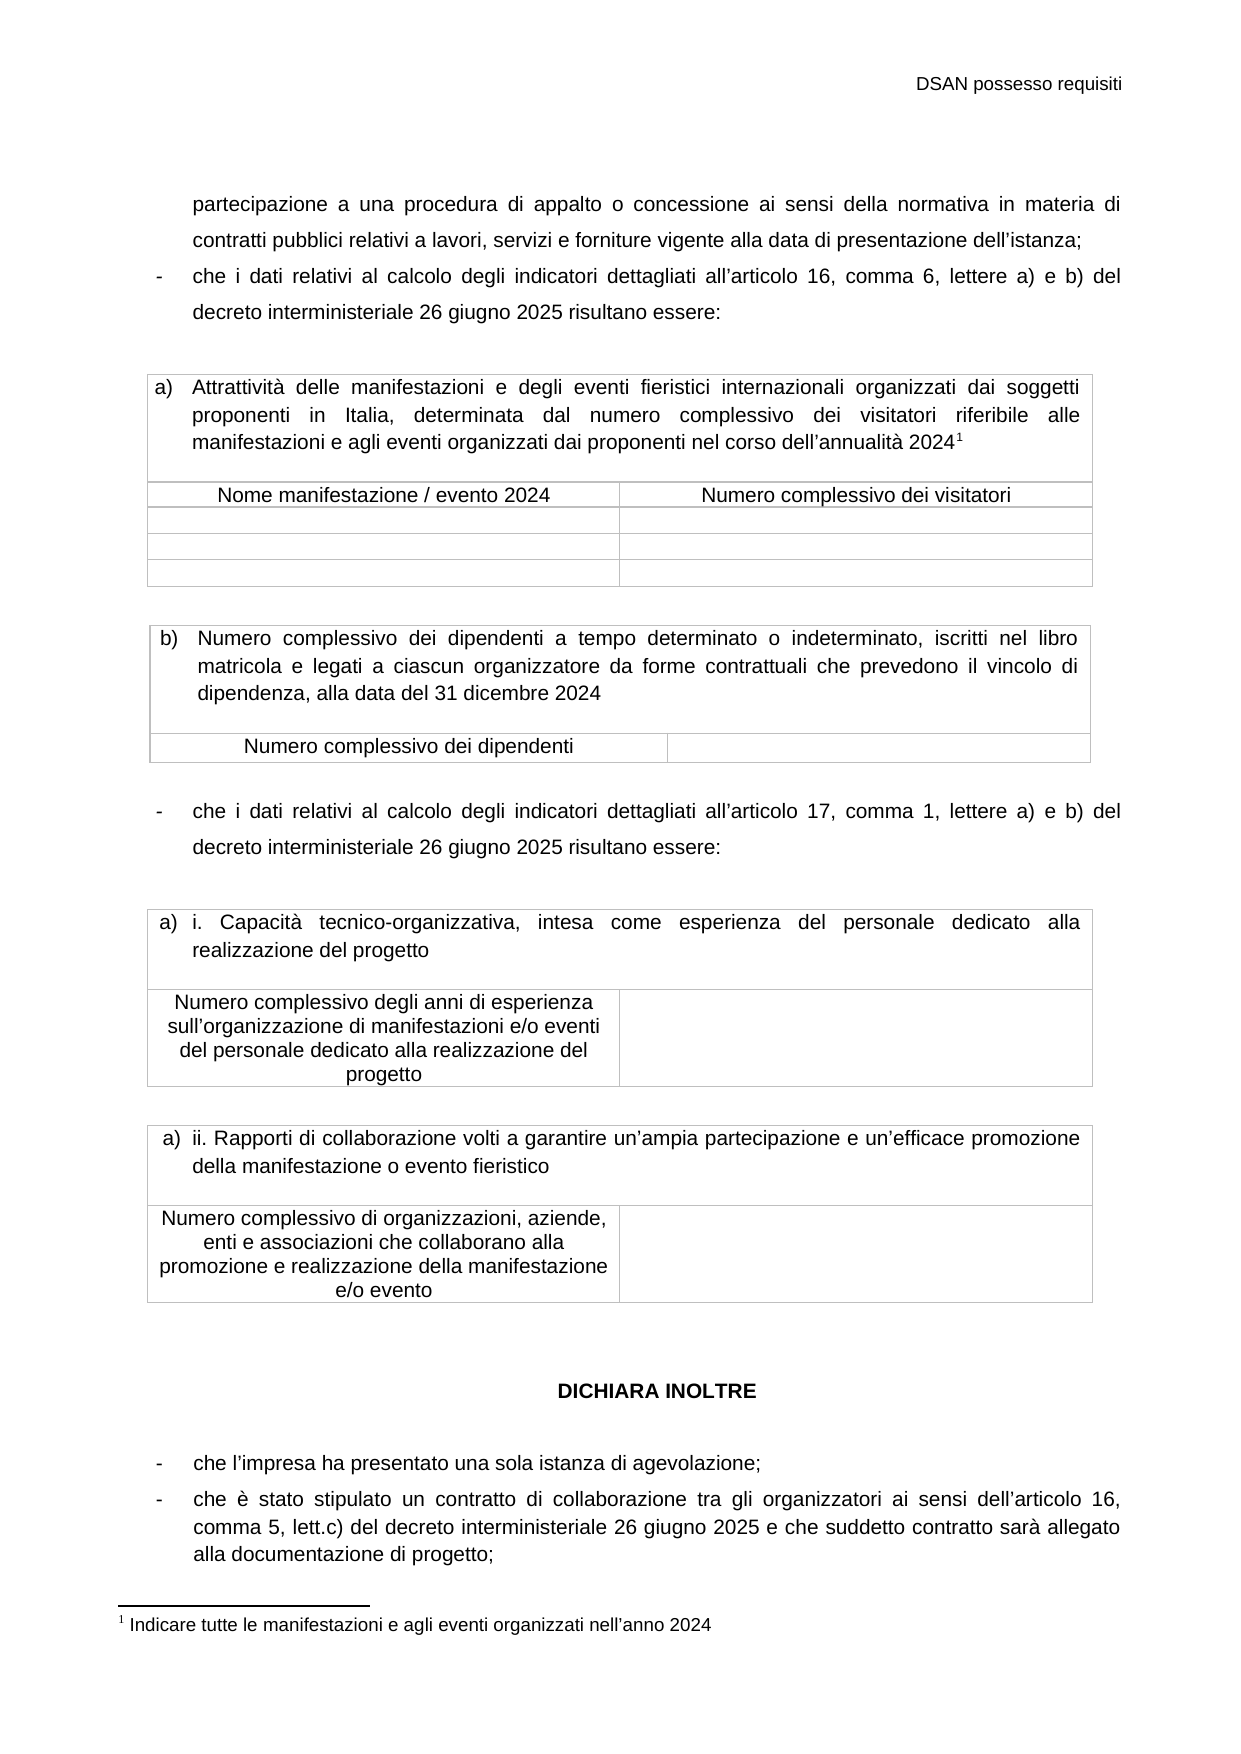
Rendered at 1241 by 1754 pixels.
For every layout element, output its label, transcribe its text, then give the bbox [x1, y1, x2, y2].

table_header Numero complessivo dei dipendenti a tempo determinato o indeterminato, iscritti nel libro matricola e legati a ciascun organizzatore da forme contrattuali che prevedono il vincolo di dipendenza, alla data del 31 dicembre 2024 [151, 626, 1090, 732]
list che l’impresa ha presentato una sola istanza di agevolazione; [156, 1451, 1122, 1475]
table_cell Numero complessivo degli anni di esperienza sull’organizzazione di manifestazioni e/o eventi del personale dedicato alla realizzazione del progetto [148, 990, 619, 1086]
table_cell [148, 534, 619, 559]
table_cell [620, 560, 1092, 586]
table_cell [620, 508, 1092, 533]
table_cell [620, 1206, 1092, 1302]
table_cell Nome manifestazione / evento 2024 [148, 483, 619, 506]
list che i dati relativi al calcolo degli indicatori dettagliati all’articolo 16, comma 6, lettere a) e b) del decreto interministeriale 26 giugno 2025 risultano essere: [155, 264, 1122, 324]
table_header ii. Rapporti di collaborazione volti a garantire un’ampia partecipazione e un’efficace promozione della manifestazione o evento fieristico [148, 1126, 1092, 1205]
table_header i. Capacità tecnico-organizzativa, intesa come esperienza del personale dedicato alla realizzazione del progetto [148, 910, 1092, 989]
table_header Attrattività delle manifestazioni e degli eventi fieristici internazionali organizzati dai soggetti proponenti in Italia, determinata dal numero complessivo dei visitatori riferibile alle manifestazioni e agli eventi organizzati dai proponenti nel corso dell’annualità 2024 [148, 375, 1092, 481]
table_cell Numero complessivo di organizzazioni, aziende, enti e associazioni che collaborano alla promozione e realizzazione della manifestazione e/o evento [148, 1206, 619, 1302]
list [155, 192, 1122, 252]
table_cell [620, 990, 1092, 1086]
table_cell [668, 734, 1090, 762]
table_cell [148, 508, 619, 533]
list che è stato stipulato un contratto di collaborazione tra gli organizzatori ai sensi dell’articolo 16, comma 5, lett.c) del decreto interministeriale 26 giugno 2025 e che suddetto contratto sarà allegato alla documentazione di progetto; [156, 1487, 1122, 1566]
table_cell [148, 560, 619, 586]
table_cell [620, 534, 1092, 559]
text DICHIARA INOLTRE [192, 1379, 1122, 1403]
table_cell Numero complessivo dei visitatori [620, 483, 1092, 506]
list che i dati relativi al calcolo degli indicatori dettagliati all’articolo 17, comma 1, lettere a) e b) del decreto interministeriale 26 giugno 2025 risultano essere: [155, 799, 1122, 859]
table_cell Numero complessivo dei dipendenti [151, 734, 667, 762]
